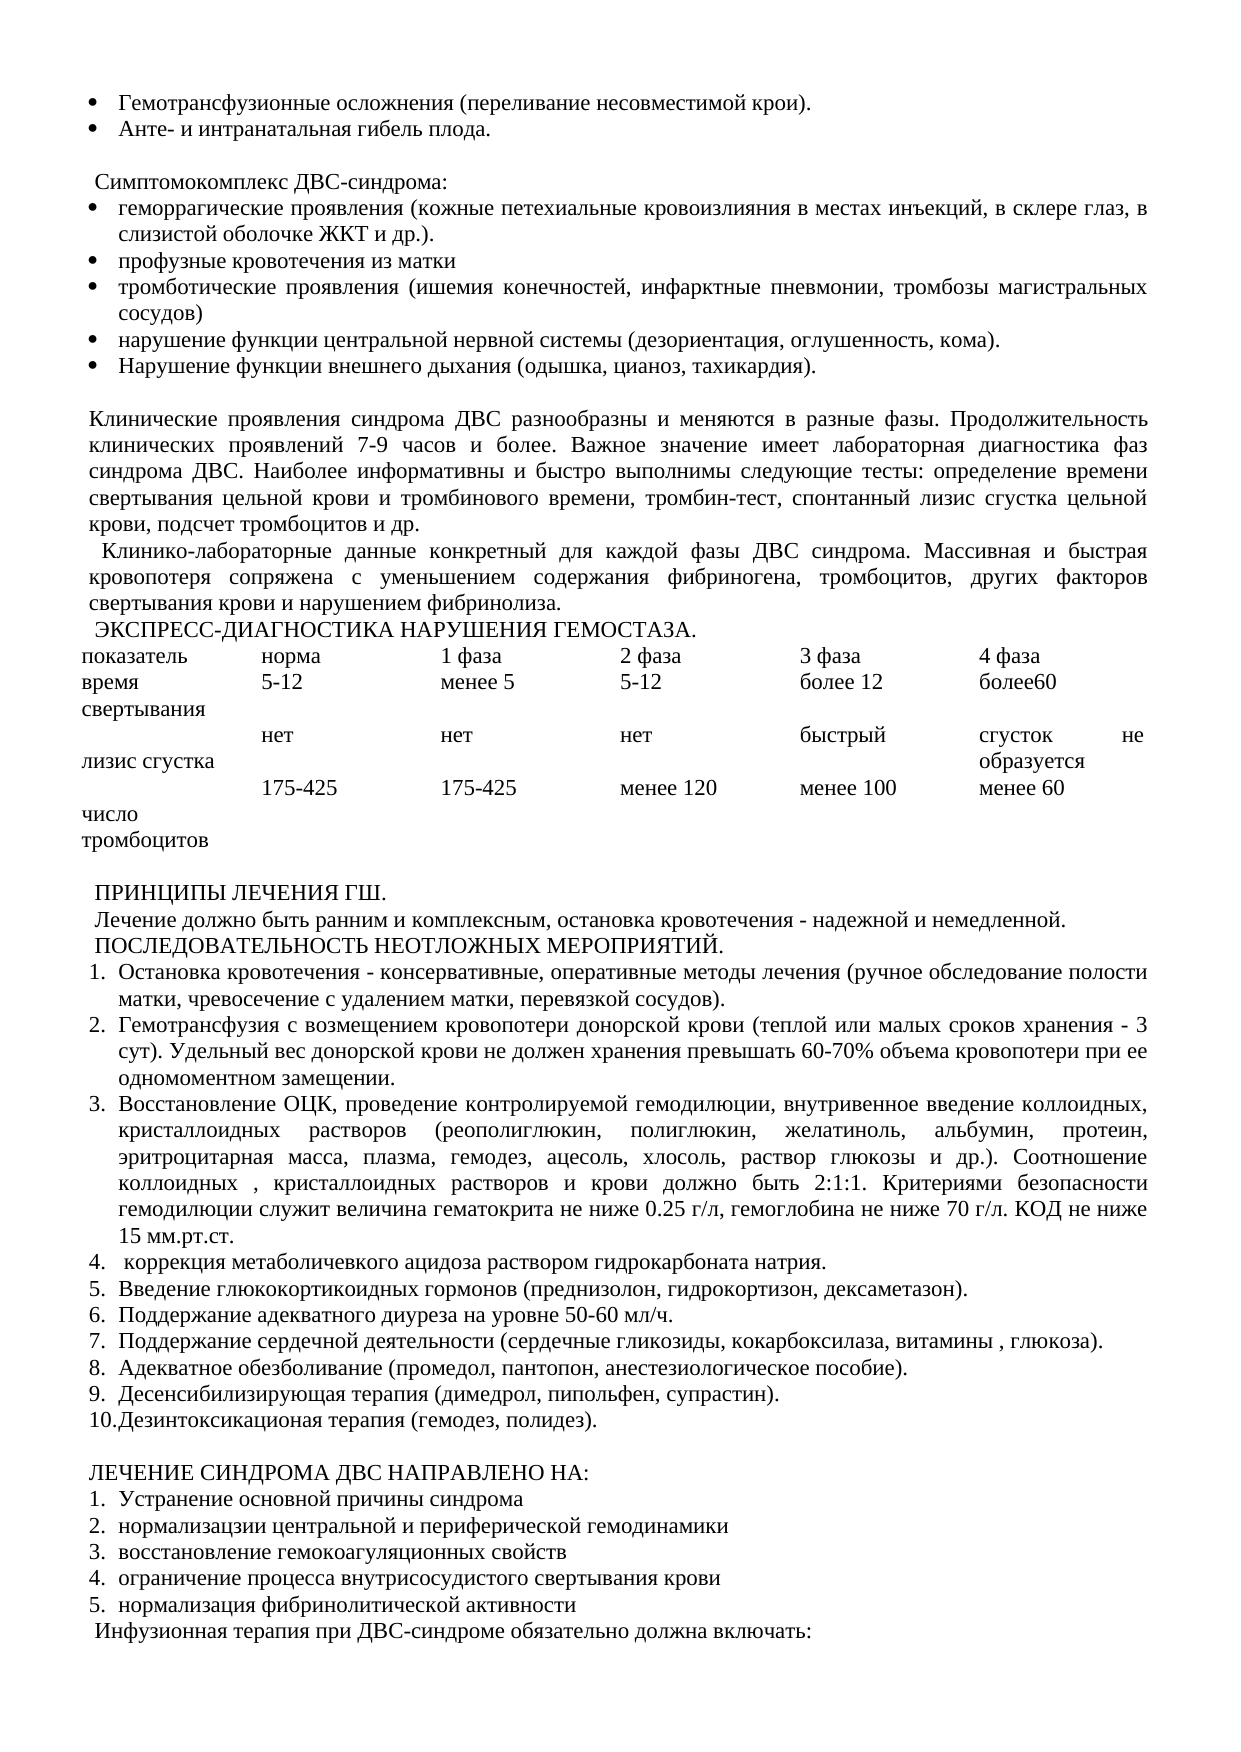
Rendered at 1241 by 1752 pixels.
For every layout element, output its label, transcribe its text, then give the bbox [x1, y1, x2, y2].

table_cell более60 [972, 669, 1151, 721]
table_cell менее 120 [613, 774, 792, 853]
list Анте- и интранатальная гибель плода. [89, 115, 1149, 141]
list Гемотрансфузия с возмещением кровопотери донорской крови (теплой или малых сроков хранения - 3 сут). Удельный вес донорской крови не должен хранения превышать 60-70% объема кровопотери при ее одномоментном замещении. [89, 1011, 1149, 1090]
table_cell менее 5 [433, 669, 613, 721]
list Адекватное обезболивание (промедол, пантопон, анестезиологическое пособие). [89, 1354, 1149, 1380]
table_cell 5-12 [613, 669, 792, 721]
text Инфузионная терапия при ДВС-синдроме обязательно должна включать: [89, 1617, 1149, 1643]
table_cell лизис сгустка [74, 721, 254, 774]
list Нарушение функции внешнего дыхания (одышка, цианоз, тахикардия). [89, 352, 1149, 378]
table_cell менее 100 [792, 774, 972, 853]
table_cell нет [613, 721, 792, 774]
list коррекция метаболичевкого ацидоза раствором гидрокарбоната натрия. [89, 1248, 1149, 1274]
text ЭКСПРЕСС-ДИАГНОСТИКА НАРУШЕНИЯ ГЕМОСТАЗА. [89, 616, 1149, 642]
text ПОСЛЕДОВАТЕЛЬНОСТЬ НЕОТЛОЖНЫХ МЕРОПРИЯТИЙ. [89, 932, 1149, 958]
list Дезинтоксикационая терапия (гемодез, полидез). [89, 1406, 1149, 1433]
table_cell 175-425 [254, 774, 433, 853]
text Клинико-лабораторные данные конкретный для каждой фазы ДВС синдрома. Массивная и быстрая кровопотеря сопряжена с уменьшением содержания фибриногена, тромбоцитов, других факторов свертывания крови и нарушением фибринолиза. [89, 537, 1149, 616]
table_header 4 фаза [972, 642, 1151, 668]
text Симптомокомплекс ДВС-синдрома: [89, 168, 1149, 194]
table_cell нет [254, 721, 433, 774]
list Десенсибилизирующая терапия (димедрол, пипольфен, супрастин). [89, 1380, 1149, 1406]
list геморрагические проявления (кожные петехиальные кровоизлияния в местах инъекций, в склере глаз, в слизистой оболочке ЖКТ и др.). [89, 194, 1149, 247]
table_cell 175-425 [433, 774, 613, 853]
table_header 3 фаза [792, 642, 972, 668]
list Введение глюкокортикоидных гормонов (преднизолон, гидрокортизон, дексаметазон). [89, 1274, 1149, 1301]
list восстановление гемокоагуляционных свойств [89, 1538, 1149, 1564]
text ПРИНЦИПЫ ЛЕЧЕНИЯ ГШ. [89, 879, 1149, 906]
table_cell нет [433, 721, 613, 774]
table_cell менее 60 [972, 774, 1151, 853]
list Остановка кровотечения - консервативные, оперативные методы лечения (ручное обследование полости матки, чревосечение с удалением матки, перевязкой сосудов). [89, 958, 1149, 1011]
list Гемотрансфузионные осложнения (переливание несовместимой крои). [89, 89, 1149, 115]
table_cell число тромбоцитов [74, 774, 254, 853]
list Восстановление ОЦК, проведение контролируемой гемодилюции, внутривенное введение коллоидных, кристаллоидных растворов (реополиглюкин, полиглюкин, желатиноль, альбумин, протеин, эритроцитарная масса, плазма, гемодез, ацесоль, хлосоль, раствор глюкозы и др.). Соотношение коллоидных , кристаллоидных растворов и крови должно быть 2:1:1. Критериями безопасности гемодилюции служит величина гематокрита не ниже 0.25 г/л, гемоглобина не ниже 70 г/л. КОД не ниже 15 мм.рт.ст. [89, 1090, 1149, 1248]
table_cell время свертывания [74, 669, 254, 721]
table_header норма [254, 642, 433, 668]
list Поддержание адекватного диуреза на уровне 50-60 мл/ч. [89, 1301, 1149, 1327]
text Клинические проявления синдрома ДВС разнообразны и меняются в разные фазы. Продолжительность клинических проявлений 7-9 часов и более. Важное значение имеет лабораторная диагностика фаз синдрома ДВС. Наиболее информативны и быстро выполнимы следующие тесты: определение времени свертывания цельной крови и тромбинового времени, тромбин-тест, спонтанный лизис сгустка цельной крови, подсчет тромбоцитов и др. [89, 405, 1149, 537]
list нормализацзии центральной и периферической гемодинамики [89, 1512, 1149, 1538]
table_cell сгусток не образуется [972, 721, 1151, 774]
table_cell быстрый [792, 721, 972, 774]
list ограничение процесса внутрисосудистого свертывания крови [89, 1564, 1149, 1591]
table_cell более 12 [792, 669, 972, 721]
list профузные кровотечения из матки [89, 247, 1149, 273]
list Поддержание сердечной деятельности (сердечные гликозиды, кокарбоксилаза, витамины , глюкоза). [89, 1327, 1149, 1354]
list нормализация фибринолитической активности [89, 1591, 1149, 1617]
table_header 1 фаза [433, 642, 613, 668]
list тромботические проявления (ишемия конечностей, инфарктные пневмонии, тромбозы магистральных сосудов) [89, 273, 1149, 326]
table_header 2 фаза [613, 642, 792, 668]
table_cell 5-12 [254, 669, 433, 721]
text ЛЕЧЕНИЕ СИНДРОМА ДВС НАПРАВЛЕНО НА: [89, 1459, 1149, 1485]
text Лечение должно быть ранним и комплексным, остановка кровотечения - надежной и немедленной. [89, 906, 1149, 932]
list Устранение основной причины синдрома [89, 1485, 1149, 1512]
list нарушение функции центральной нервной системы (дезориентация, оглушенность, кома). [89, 326, 1149, 352]
table_header показатель [74, 642, 254, 668]
